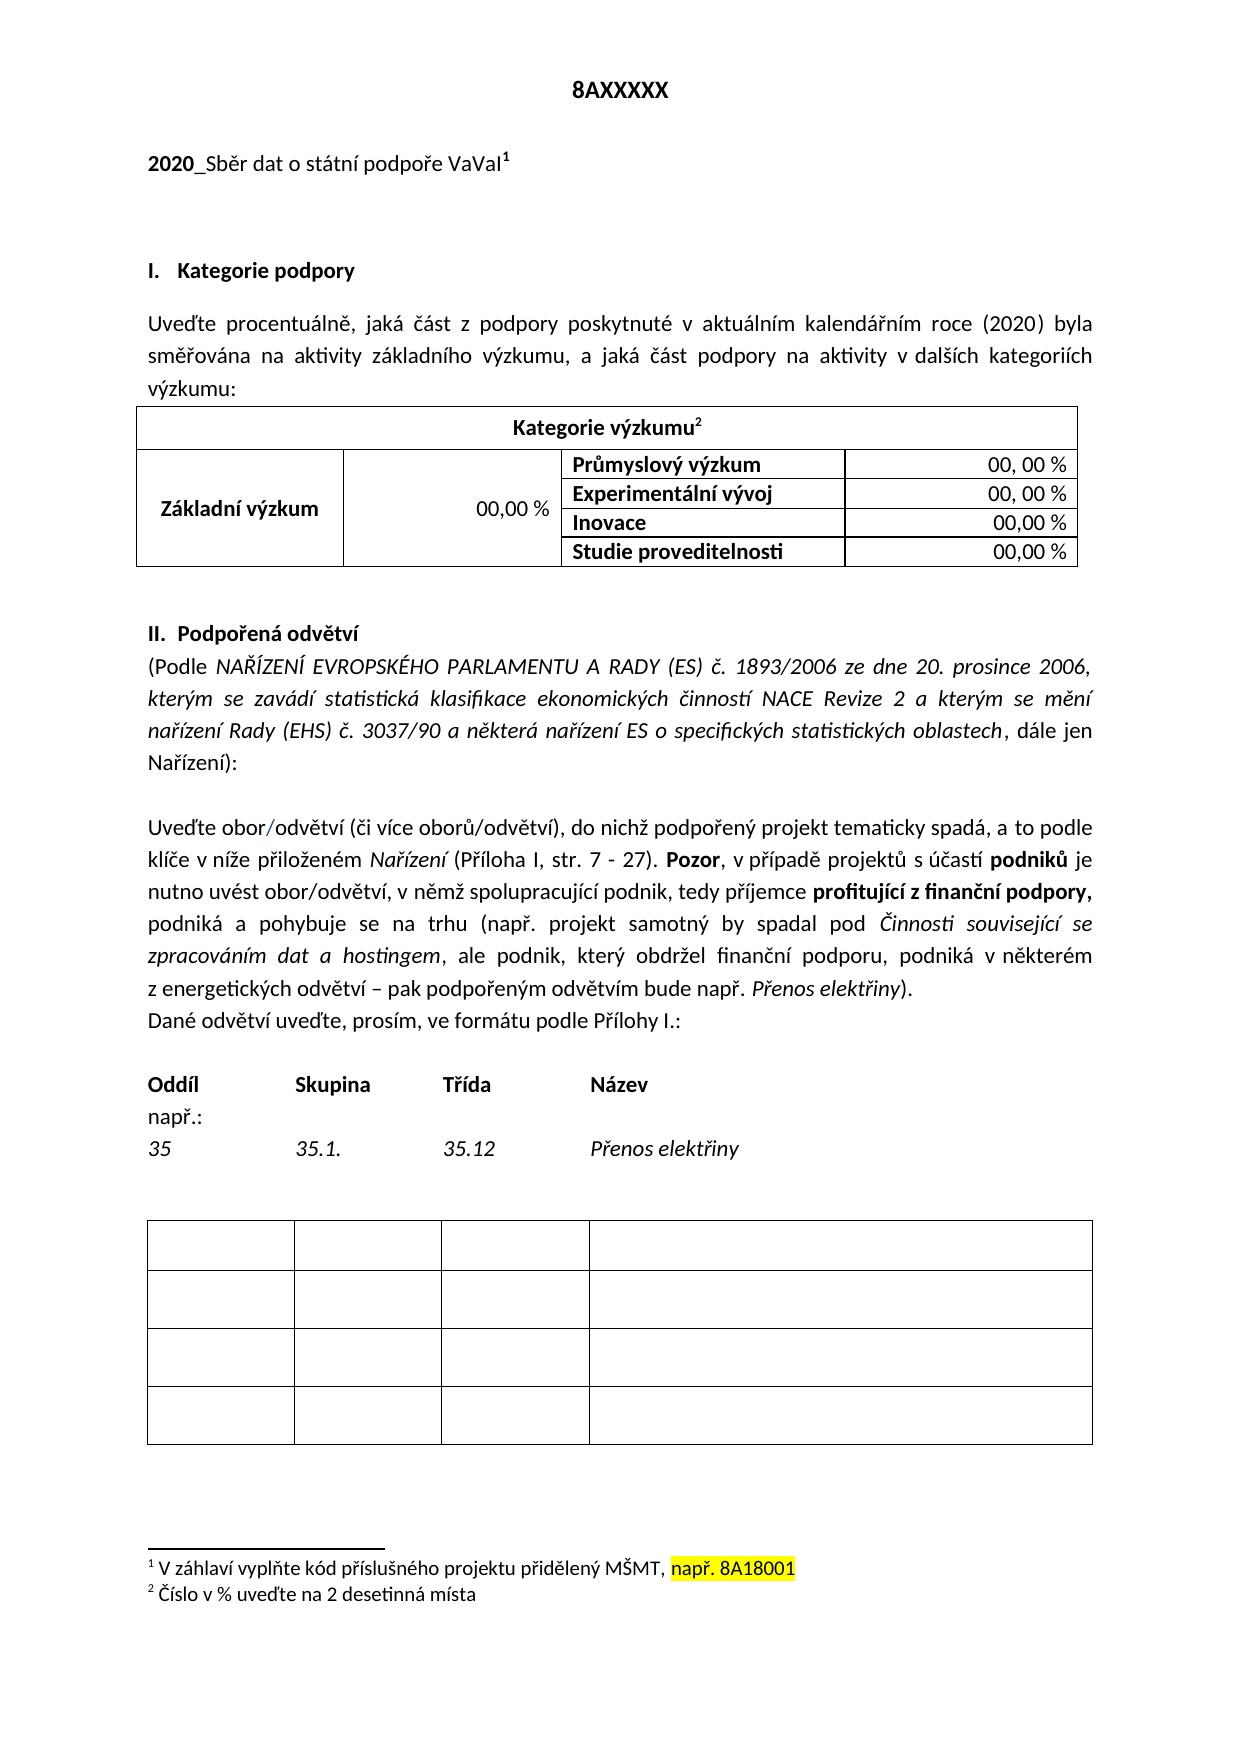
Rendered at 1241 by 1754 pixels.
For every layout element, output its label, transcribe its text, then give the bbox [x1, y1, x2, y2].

table_cell [295, 1387, 441, 1443]
list Uveďte obor/odvětví (či více oborů/odvětví), do nichž podpořený projekt tematicky spadá, a to podle klíče v níže přiloženém Nařízení (Příloha I, str. 7 - 27). Pozor, v případě projektů s účastí podniků je nutno uvést obor/odvětví, v němž spolupracující podnik, tedy příjemce profitující z finanční podpory, podniká a pohybuje se na trhu (např. projekt samotný by spadal pod Činnosti související se zpracováním dat a hostingem, ale podnik, který obdržel finanční podporu, podniká v některém z energetických odvětví – pak podpořeným odvětvím bude např. Přenos elektřiny). [148, 813, 1093, 1002]
list Dané odvětví uveďte, prosím, ve formátu podle Přílohy I.: [148, 1006, 1093, 1034]
list Oddíl Skupina Třída Název [148, 1070, 1093, 1098]
table_cell 00,00 % [846, 538, 1077, 566]
table_cell 00,00 % [344, 450, 561, 566]
table_cell Inovace [562, 509, 844, 536]
table_header [295, 1221, 441, 1270]
table_cell [590, 1271, 1092, 1328]
table_cell [295, 1271, 441, 1328]
table_cell Základní výzkum [137, 450, 343, 566]
table_cell Průmyslový výzkum [562, 450, 844, 478]
list (Podle NAŘÍZENÍ EVROPSKÉHO PARLAMENTU A RADY (ES) č. 1893/2006 ze dne 20. prosince 2006, kterým se zavádí statistická klasifikace ekonomických činností NACE Revize 2 a kterým se mění nařízení Rady (EHS) č. 3037/90 a některá nařízení ES o specifických statistických oblastech, dále jen Nařízení): [148, 652, 1093, 776]
text 2020_Sběr dat o státní podpoře VaVaI [148, 148, 1093, 178]
table_cell Experimentální vývoj [562, 479, 844, 507]
table_cell [590, 1329, 1092, 1386]
list Podpořená odvětví [148, 619, 1093, 648]
table_cell 00,00 % [846, 509, 1077, 536]
table_cell 00, 00 % [846, 450, 1077, 478]
table_header [148, 1221, 294, 1270]
list např.: [148, 1102, 1093, 1130]
table_cell 00, 00 % [846, 479, 1077, 507]
table_cell [590, 1387, 1092, 1443]
table_cell [148, 1329, 294, 1386]
table_cell [148, 1387, 294, 1443]
table_header [442, 1221, 589, 1270]
table_header Kategorie výzkumu [137, 407, 1077, 449]
table_cell [295, 1329, 441, 1386]
table_cell Studie proveditelnosti [562, 538, 844, 566]
table_cell [442, 1387, 589, 1443]
list Kategorie podpory [148, 256, 1093, 284]
table_cell [442, 1329, 589, 1386]
table_cell [442, 1271, 589, 1328]
list 35 35.1. 35.12 Přenos elektřiny [148, 1134, 1093, 1163]
table_header [590, 1221, 1092, 1270]
text Uveďte procentuálně, jaká část z podpory poskytnuté v aktuálním kalendářním roce (2020) byla směřována na aktivity základního výzkumu, a jaká část podpory na aktivity v dalších kategoriích výzkumu: [148, 309, 1093, 402]
table_cell [148, 1271, 294, 1328]
